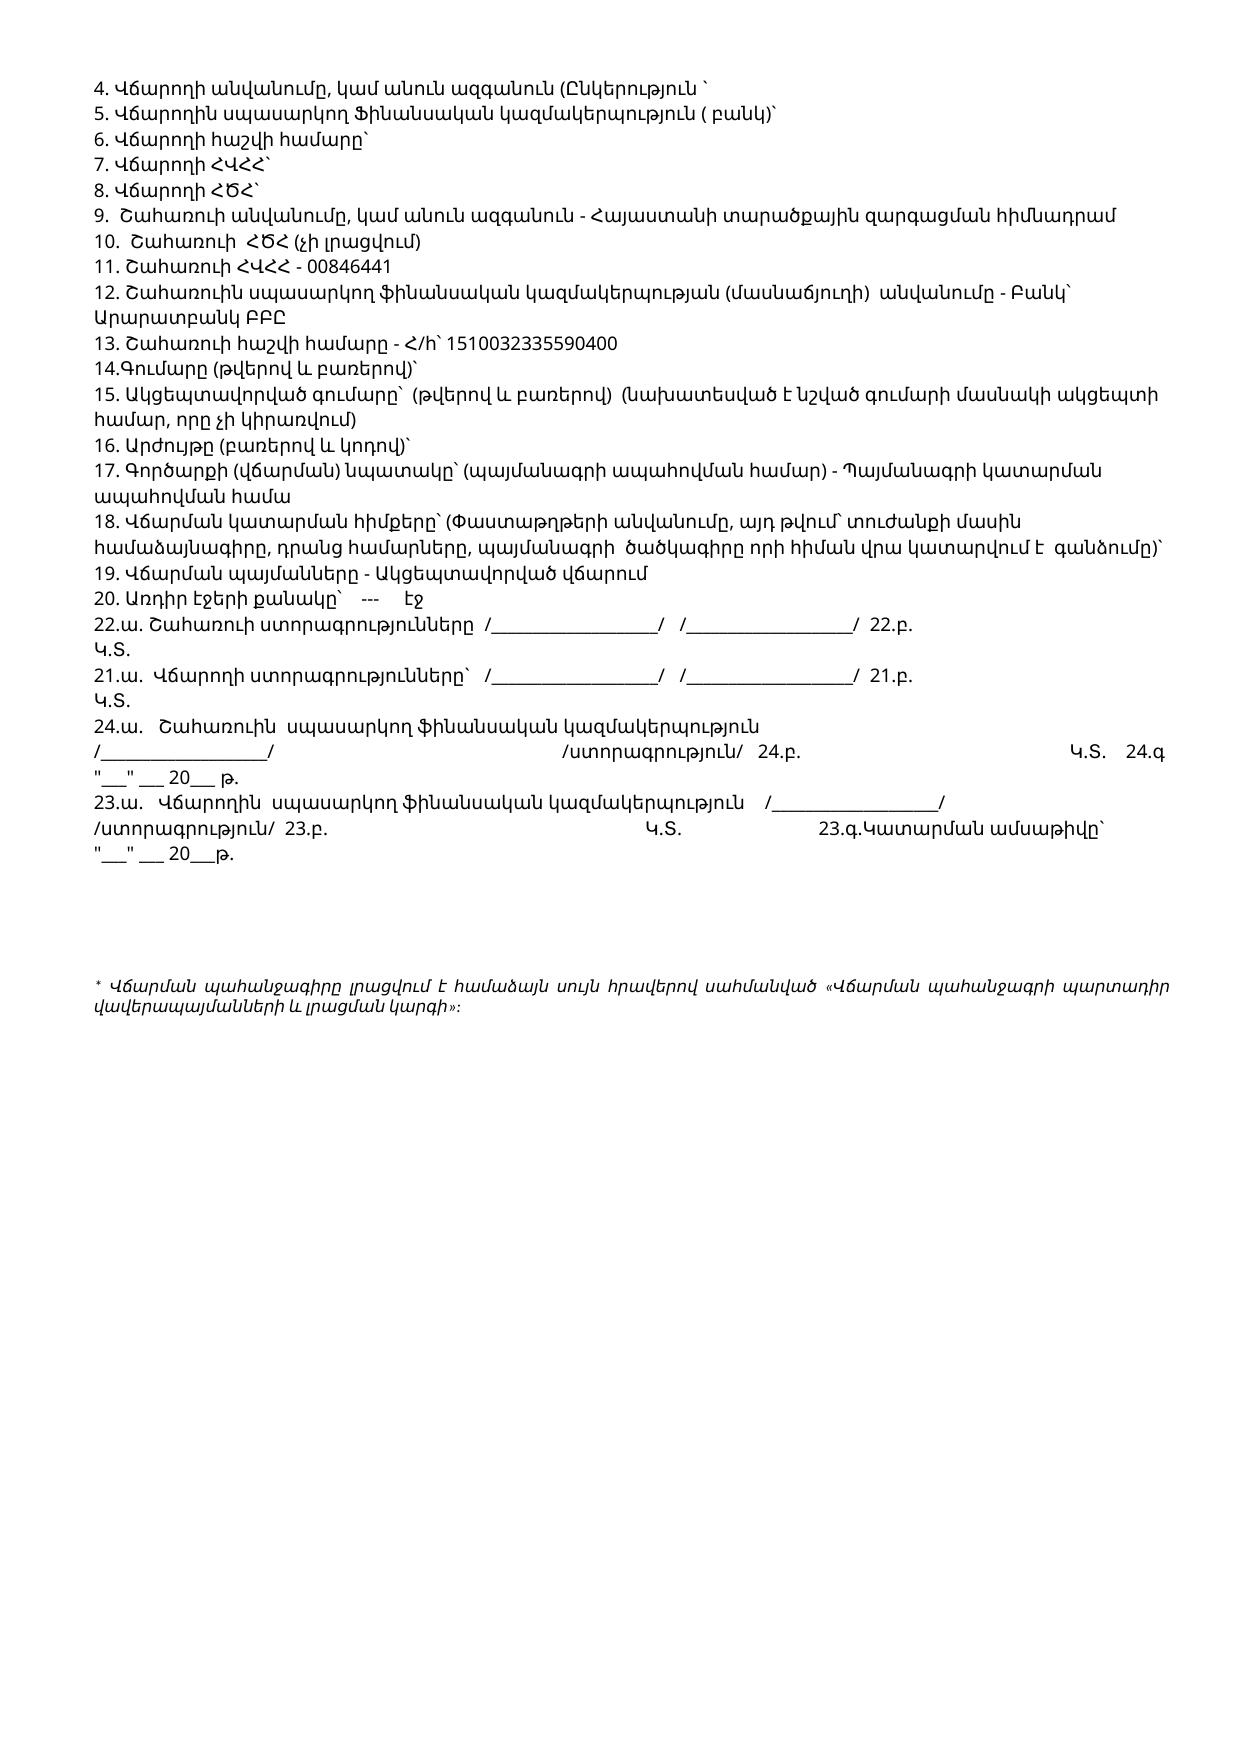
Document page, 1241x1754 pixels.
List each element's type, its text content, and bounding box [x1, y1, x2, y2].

text * Վճարման պահանջագիրը լրացվում է համաձայն սույն հրավերով սահմանված «Վճարման պահանջագրի պարտադիր վավերապայմանների և լրացման կարգի»: [94, 976, 1171, 1017]
